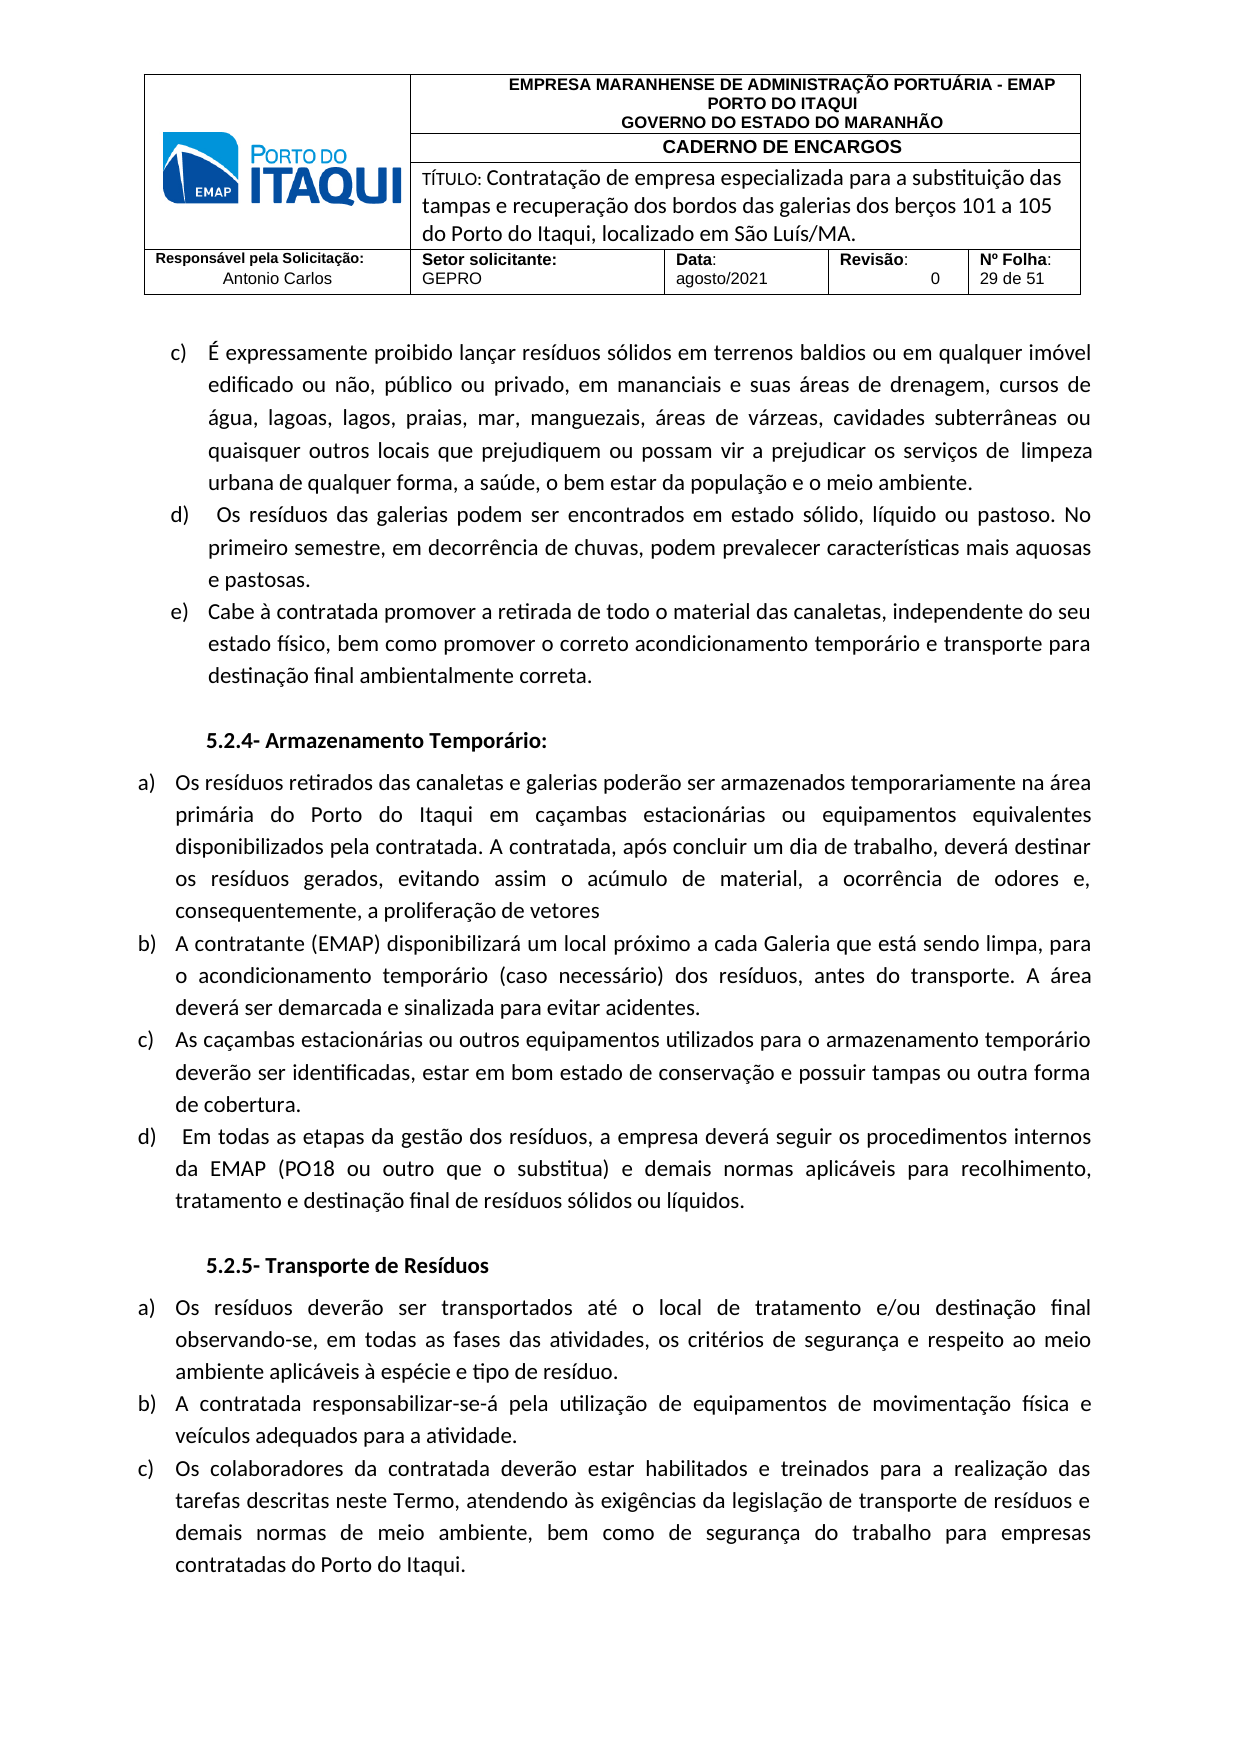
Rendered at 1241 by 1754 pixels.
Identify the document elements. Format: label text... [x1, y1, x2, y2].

list Cabe à contratada promover a retirada de todo o material das canaletas, independente do seu estado físico, bem como promover o correto acondicionamento temporário e transporte para destinação final ambientalmente correta. [170, 597, 1093, 689]
subtitle 5.2.4- Armazenamento Temporário: [206, 726, 1093, 754]
picture [155, 122, 409, 211]
list Em todas as etapas da gestão dos resíduos, a empresa deverá seguir os procedimentos internos da EMAP (PO18 ou outro que o substitua) e demais normas aplicáveis para recolhimento, tratamento e destinação final de resíduos sólidos ou líquidos. [138, 1122, 1093, 1214]
list A contratante (EMAP) disponibilizará um local próximo a cada Galeria que está sendo limpa, para o acondicionamento temporário (caso necessário) dos resíduos, antes do transporte. A área deverá ser demarcada e sinalizada para evitar acidentes. [138, 929, 1093, 1021]
list É expressamente proibido lançar resíduos sólidos em terrenos baldios ou em qualquer imóvel edificado ou não, público ou privado, em mananciais e suas áreas de drenagem, cursos de água, lagoas, lagos, praias, mar, manguezais, áreas de várzeas, cavidades subterrâneas ou quaisquer outros locais que prejudiquem ou possam vir a prejudicar os serviços de limpeza urbana de qualquer forma, a saúde, o bem estar da população e o meio ambiente. [170, 338, 1093, 496]
list As caçambas estacionárias ou outros equipamentos utilizados para o armazenamento temporário deverão ser identificadas, estar em bom estado de conservação e possuir tampas ou outra forma de cobertura. [138, 1025, 1093, 1118]
list A contratada responsabilizar-se-á pela utilização de equipamentos de movimentação física e veículos adequados para a atividade. [138, 1389, 1093, 1449]
list Os resíduos retirados das canaletas e galerias poderão ser armazenados temporariamente na área primária do Porto do Itaqui em caçambas estacionárias ou equipamentos equivalentes disponibilizados pela contratada. A contratada, após concluir um dia de trabalho, deverá destinar os resíduos gerados, evitando assim o acúmulo de material, a ocorrência de odores e, consequentemente, a proliferação de vetores [138, 768, 1093, 925]
subtitle 5.2.5- Transporte de Resíduos [206, 1251, 1093, 1279]
list Os resíduos deverão ser transportados até o local de tratamento e/ou destinação final observando-se, em todas as fases das atividades, os critérios de segurança e respeito ao meio ambiente aplicáveis à espécie e tipo de resíduo. [138, 1293, 1093, 1385]
list Os colaboradores da contratada deverão estar habilitados e treinados para a realização das tarefas descritas neste Termo, atendendo às exigências da legislação de transporte de resíduos e demais normas de meio ambiente, bem como de segurança do trabalho para empresas contratadas do Porto do Itaqui. [138, 1454, 1093, 1578]
list Os resíduos das galerias podem ser encontrados em estado sólido, líquido ou pastoso. No primeiro semestre, em decorrência de chuvas, podem prevalecer características mais aquosas e pastosas. [170, 501, 1093, 593]
